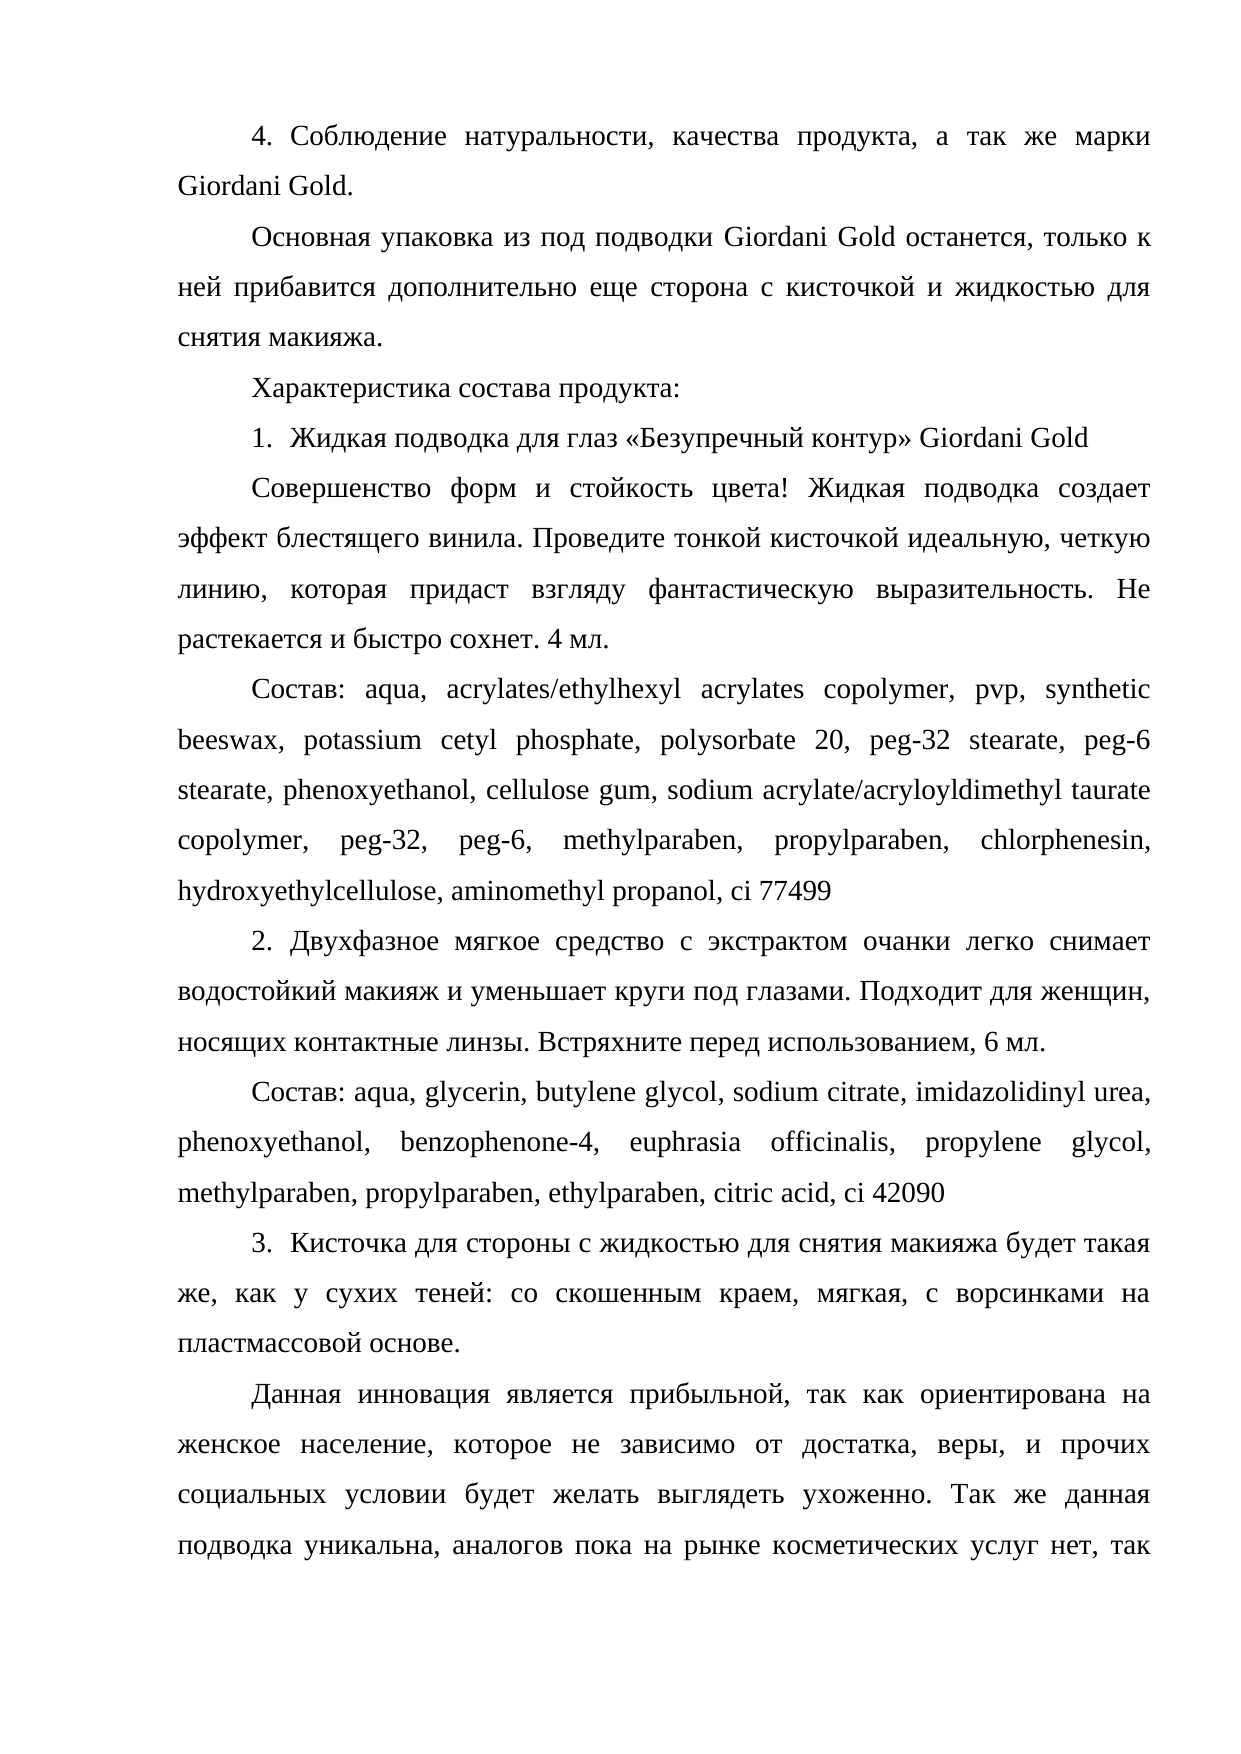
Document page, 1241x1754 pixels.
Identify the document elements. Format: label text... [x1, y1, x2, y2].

list Двухфазное мягкое средство с экстрактом очанки легко снимает водостойкий макияж и уменьшает круги под глазами. Подходит для женщин, носящих контактные линзы. Встряхните перед использованием, 6 мл. [177, 923, 1152, 1057]
list Жидкая подводка для глаз «Безупречный контур» Giordani Gold [177, 420, 1152, 453]
list Кисточка для стороны с жидкостью для снятия макияжа будет такая же, как у сухих теней: со скошенным краем, мягкая, с ворсинками на пластмассовой основе. [177, 1225, 1152, 1359]
text Совершенство форм и стойкость цвета! Жидкая подводка создает эффект блестящего винила. Проведите тонкой кисточкой идеальную, четкую линию, которая придаст взгляду фантастическую выразительность. Не растекается и быстро сохнет. 4 мл. [177, 470, 1152, 655]
text Состав: aqua, acrylates/ethylhexyl acrylates copolymer, pvp, synthetic beeswax, potassium cetyl phosphate, polysorbate 20, peg-32 stearate, peg-6 stearate, phenoxyethanol, cellulose gum, sodium acrylate/acryloyldimethyl taurate copolymer, peg-32, peg-6, methylparaben, propylparaben, chlorphenesin, hydroxyethylcellulose, aminomethyl propanol, ci 77499 [177, 672, 1152, 906]
text Состав: aqua, glycerin, butylene glycol, sodium citrate, imidazolidinyl urea, phenoxyethanol, benzophenone-4, euphrasia officinalis, propylene glycol, methylparaben, propylparaben, ethylparaben, citric acid, ci 42090 [177, 1074, 1152, 1208]
list Соблюдение натуральности, качества продукта, а так же марки Giordani Gold. [177, 118, 1152, 202]
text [177, 1376, 1152, 1560]
text Основная упаковка из под подводки Giordani Gold останется, только к ней прибавится дополнительно еще сторона с кисточкой и жидкостью для снятия макияжа. [177, 219, 1152, 353]
text Характеристика состава продукта: [177, 370, 1152, 403]
